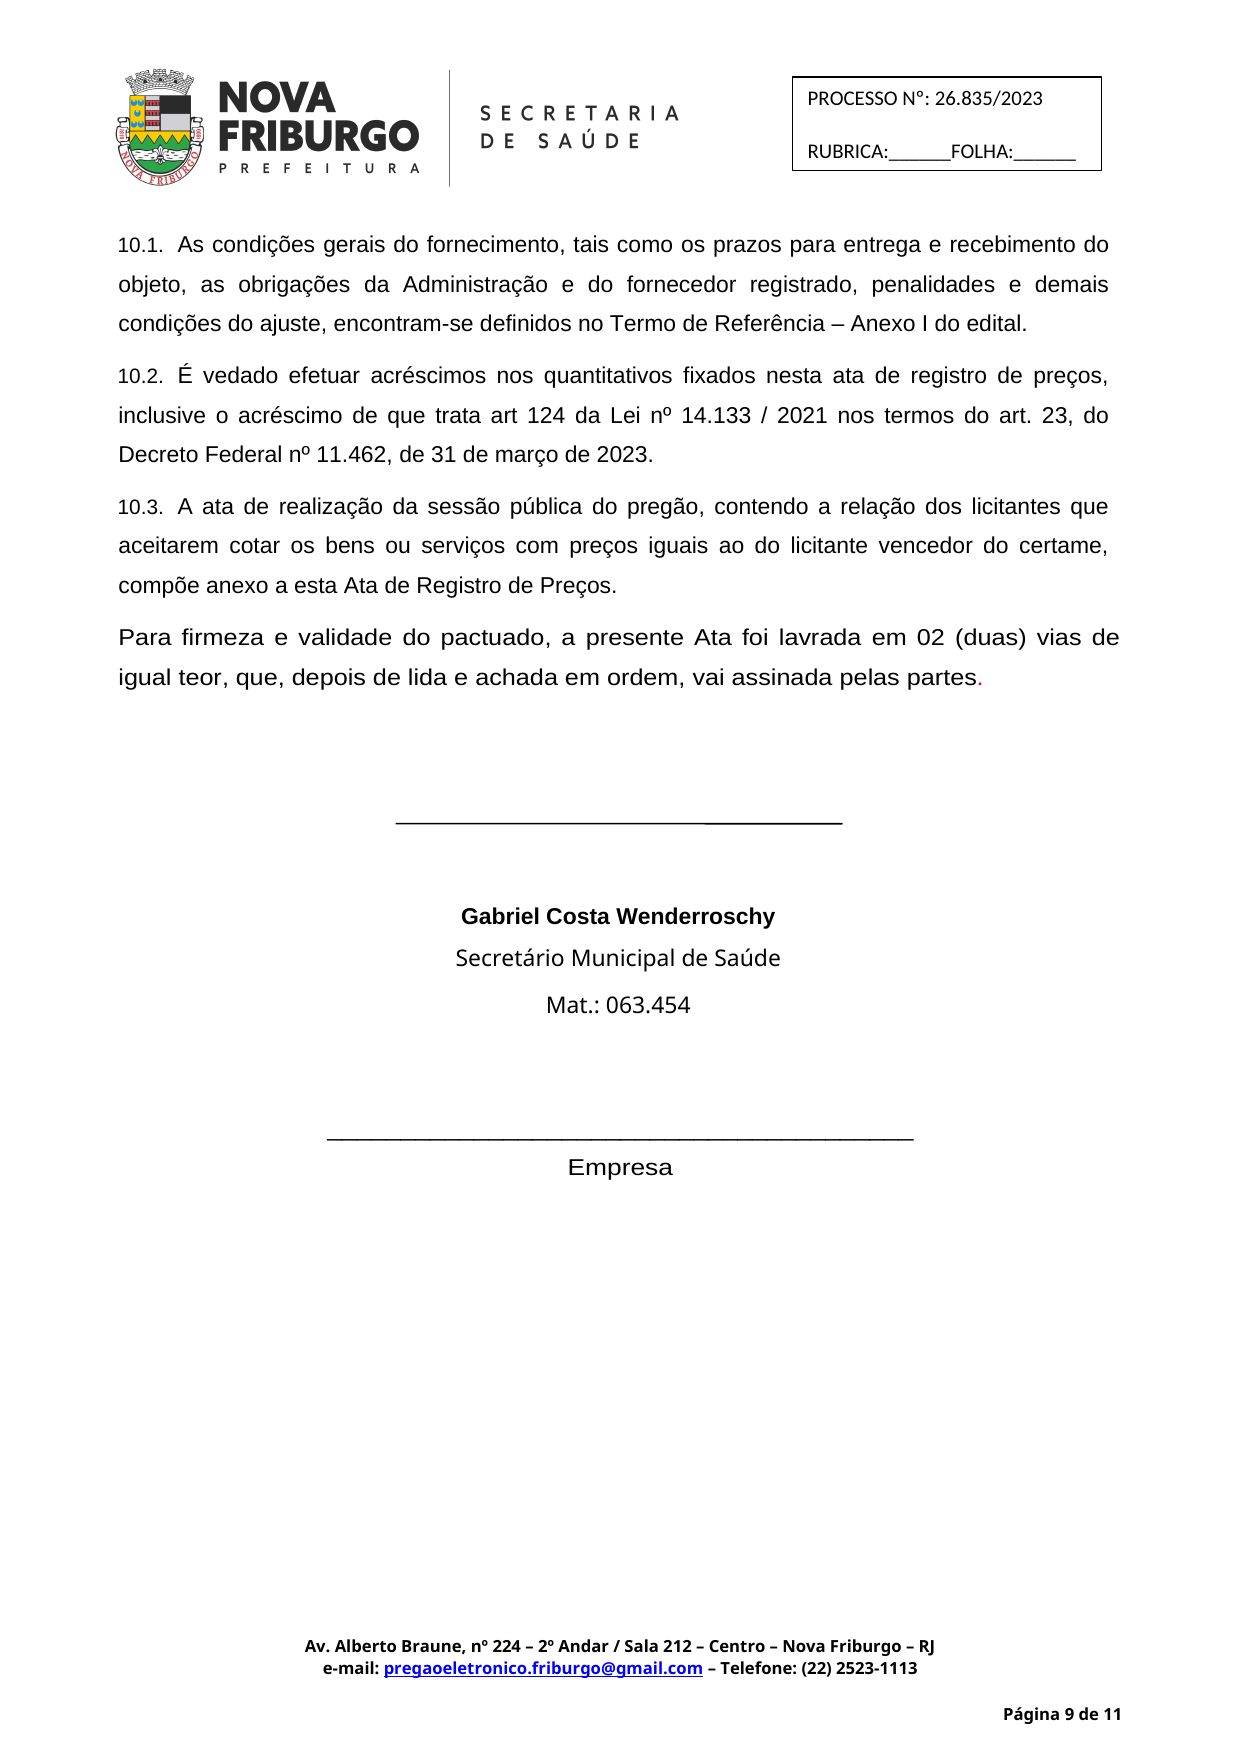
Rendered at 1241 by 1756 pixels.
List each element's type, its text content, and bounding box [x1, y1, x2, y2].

text Para firmeza e validade do pactuado, a presente Ata foi lavrada em 02 (duas) vias de igual teor, que, depois de lida e achada em ordem, vai assinada pelas partes. [118, 624, 1122, 690]
list A ata de realização da sessão pública do pregão, contendo a relação dos licitantes que aceitarem cotar os bens ou serviços com preços iguais ao do licitante vencedor do certame, compõe anexo a esta Ata de Registro de Preços. [117, 493, 1110, 598]
text ________________________________________ [118, 1115, 1122, 1142]
list É vedado efetuar acréscimos nos quantitativos fixados nesta ata de registro de preços, inclusive o acréscimo de que trata art 124 da Lei nº 14.133 / 2021 nos termos do art. 23, do Decreto Federal nº 11.462, de 31 de março de 2023. [117, 362, 1110, 467]
text Empresa [118, 1154, 1122, 1180]
picture [103, 59, 695, 200]
list As condições gerais do fornecimento, tais como os prazos para entrega e recebimento do objeto, as obrigações da Administração e do fornecedor registrado, penalidades e demais condições do ajuste, encontram-se definidos no Termo de Referência – Anexo I do edital. [117, 231, 1110, 336]
text Secretário Municipal de Saúde [118, 942, 1044, 974]
text Mat.: 063.454 [118, 989, 1044, 1021]
text Gabriel Costa Wenderroschy [118, 903, 1044, 929]
